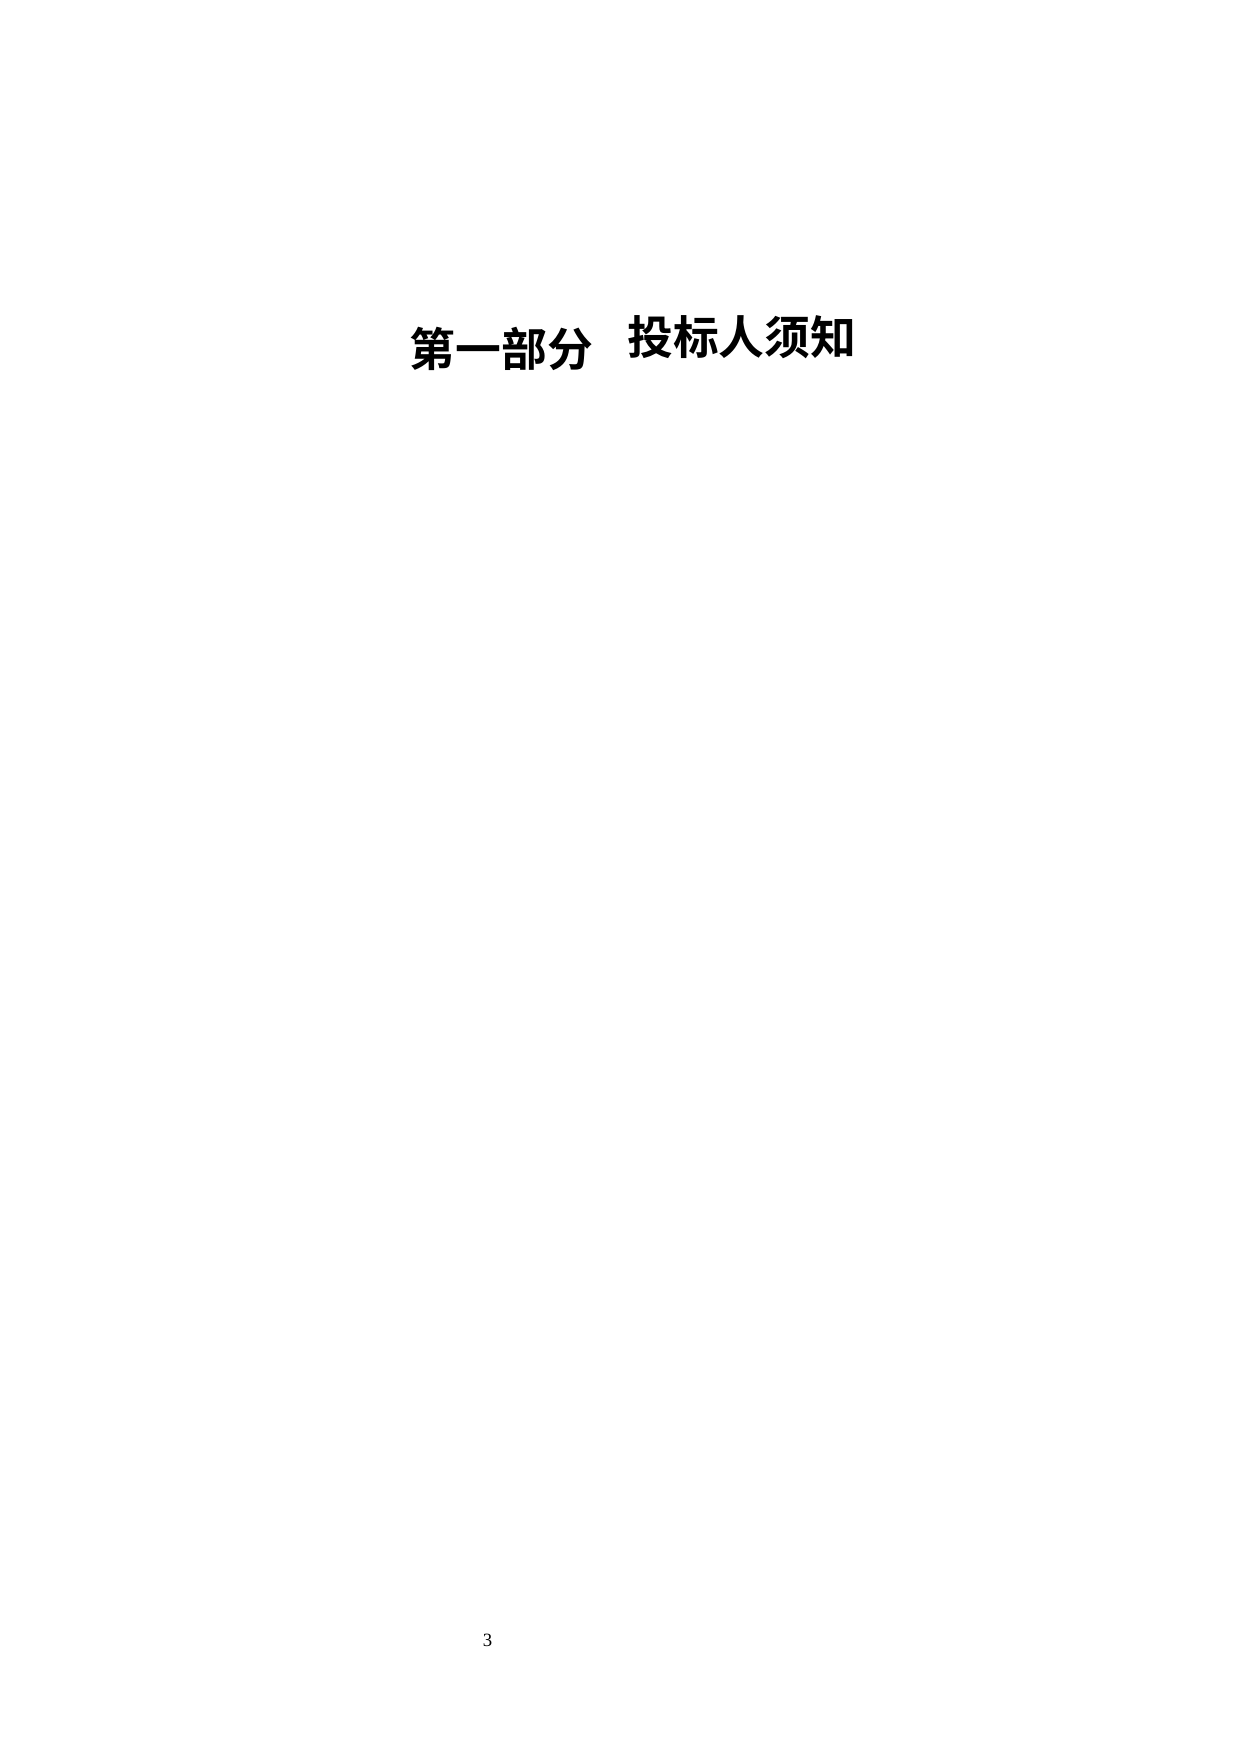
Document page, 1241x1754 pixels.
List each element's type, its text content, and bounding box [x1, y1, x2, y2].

list 投标人须知 [118, 301, 1147, 380]
